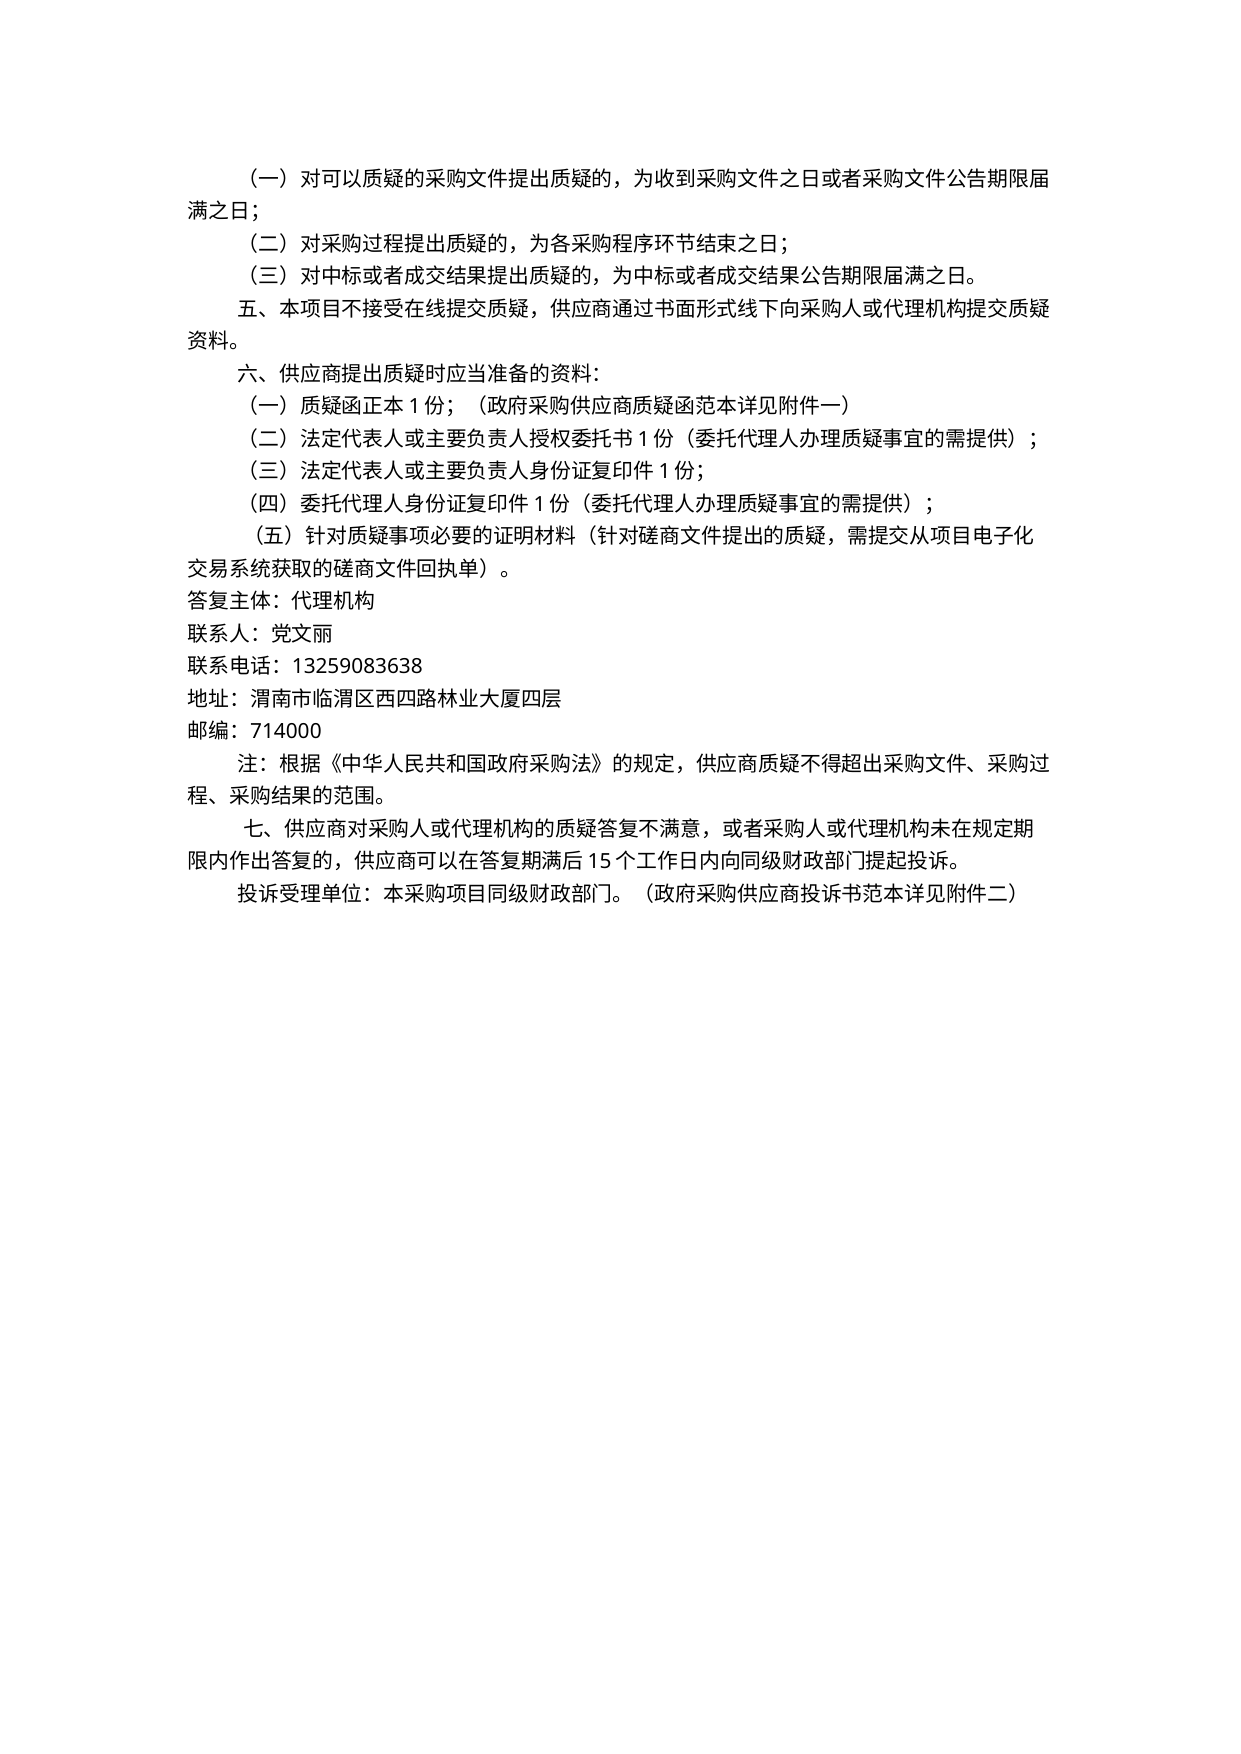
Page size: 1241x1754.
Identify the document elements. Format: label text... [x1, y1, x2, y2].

text 答复主体：代理机构 [187, 584, 1053, 617]
text （一）对可以质疑的采购文件提出质疑的，为收到采购文件之日或者采购文件公告期限届满之日； [187, 162, 1053, 227]
text （四）委托代理人身份证复印件1份（委托代理人办理质疑事宜的需提供）； [187, 487, 1053, 519]
text 七、供应商对采购人或代理机构的质疑答复不满意，或者采购人或代理机构未在规定期限内作出答复的，供应商可以在答复期满后15个工作日内向同级财政部门提起投诉。 [187, 812, 1053, 877]
text （三）对中标或者成交结果提出质疑的，为中标或者成交结果公告期限届满之日。 [187, 259, 1053, 292]
text 邮编：714000 [187, 714, 1053, 747]
text 投诉受理单位：本采购项目同级财政部门。（政府采购供应商投诉书范本详见附件二） [187, 877, 1053, 909]
text （二）法定代表人或主要负责人授权委托书1份（委托代理人办理质疑事宜的需提供）； [187, 422, 1053, 454]
text （一）质疑函正本1份；（政府采购供应商质疑函范本详见附件一） [187, 389, 1053, 422]
text 联系人：党文丽 [187, 617, 1053, 649]
text 注：根据《中华人民共和国政府采购法》的规定，供应商质疑不得超出采购文件、采购过程、采购结果的范围。 [187, 747, 1053, 812]
text 五、本项目不接受在线提交质疑，供应商通过书面形式线下向采购人或代理机构提交质疑资料。 [187, 292, 1053, 357]
text （五）针对质疑事项必要的证明材料（针对磋商文件提出的质疑，需提交从项目电子化交易系统获取的磋商文件回执单）。 [187, 519, 1053, 584]
text （三）法定代表人或主要负责人身份证复印件1份； [187, 454, 1053, 487]
text 地址：渭南市临渭区西四路林业大厦四层 [187, 682, 1053, 714]
text 联系电话：13259083638 [187, 649, 1053, 682]
text （二）对采购过程提出质疑的，为各采购程序环节结束之日； [187, 227, 1053, 259]
text 六、供应商提出质疑时应当准备的资料： [187, 357, 1053, 389]
